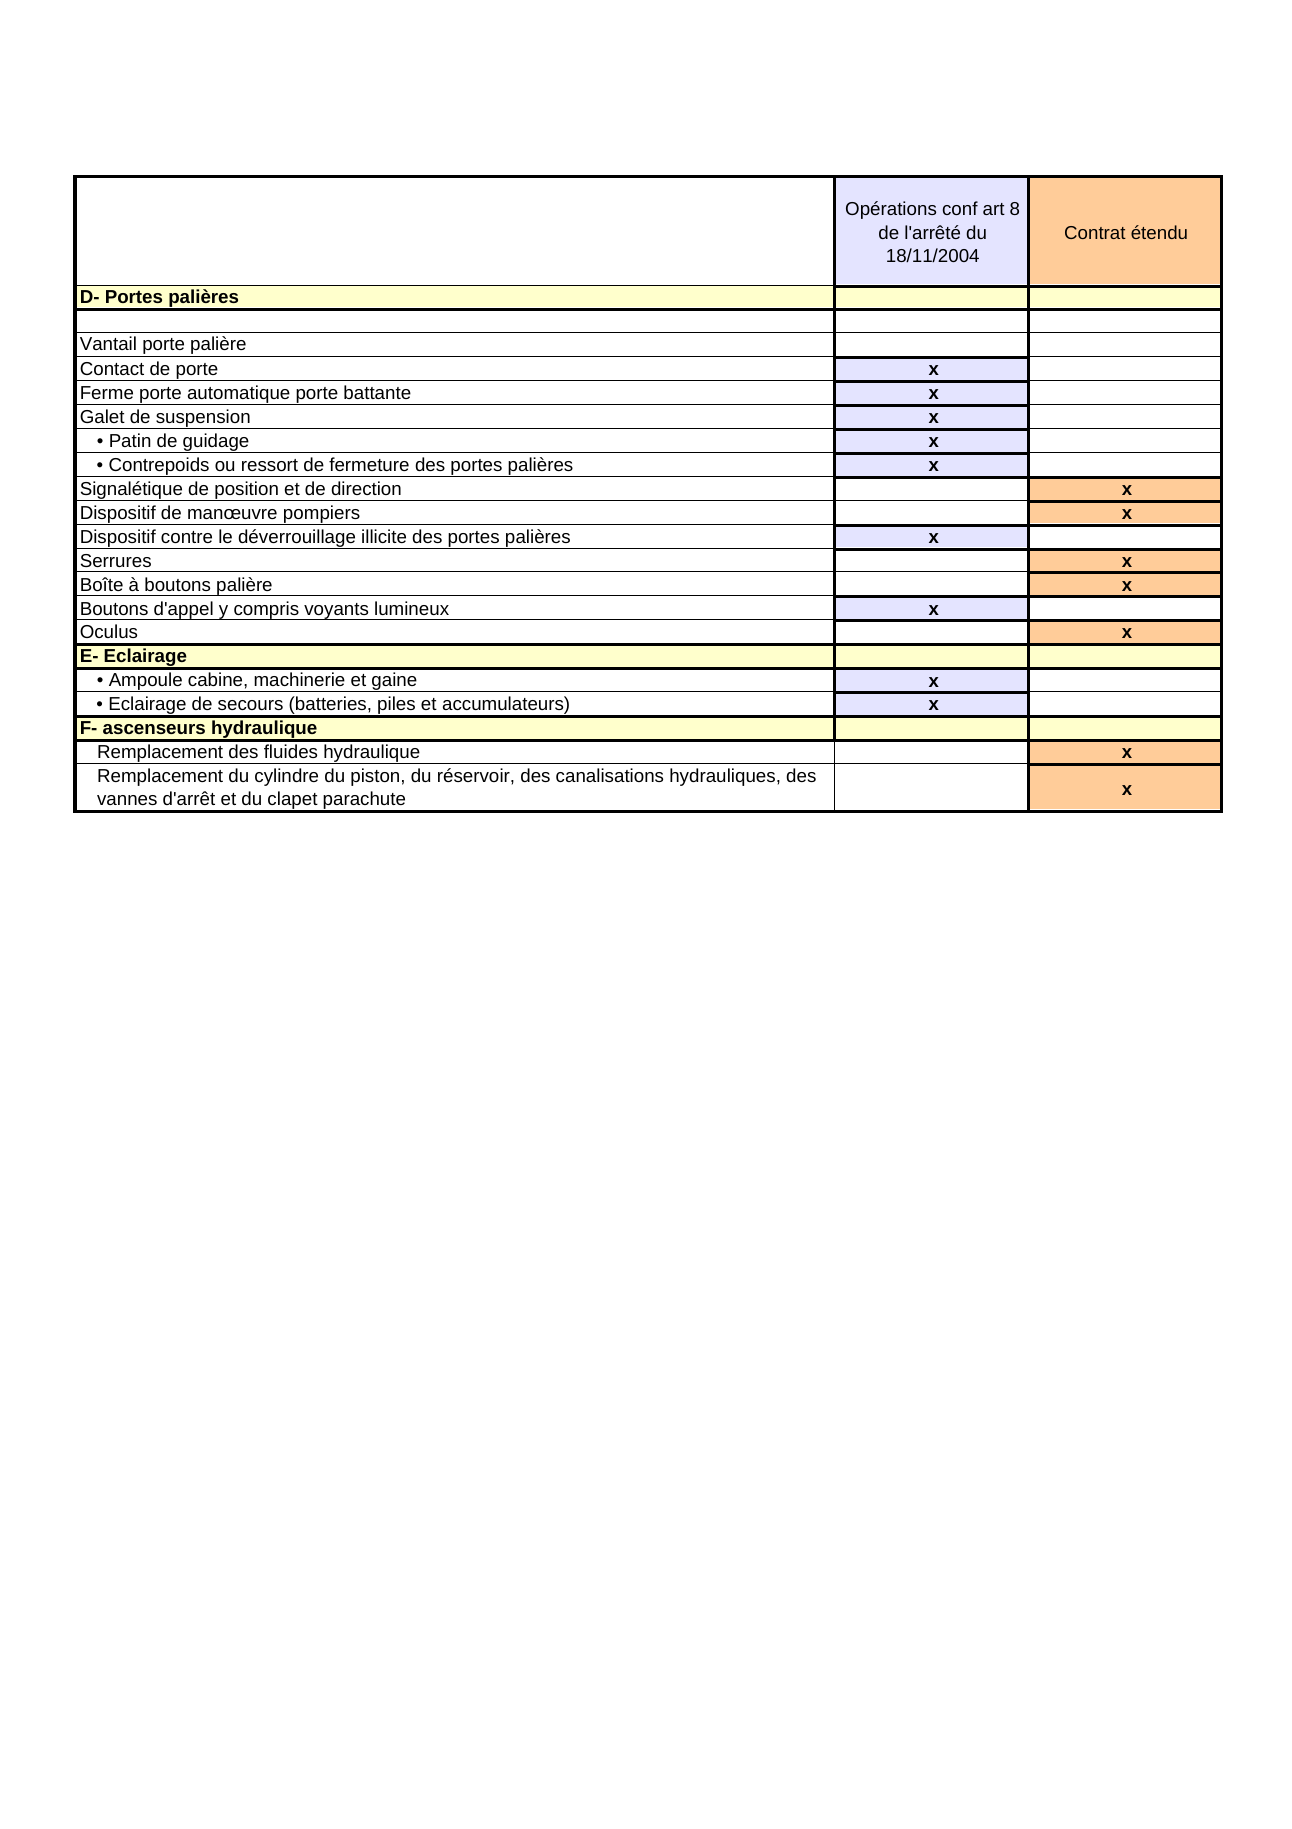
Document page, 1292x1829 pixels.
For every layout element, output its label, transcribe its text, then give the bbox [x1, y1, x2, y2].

table_cell x [836, 383, 1027, 404]
table_cell x [836, 598, 1027, 619]
table_cell [1030, 598, 1220, 619]
table_header Contrat étendu [1030, 178, 1220, 284]
table_cell [835, 742, 1027, 763]
table_cell Signalétique de position et de direction [77, 477, 833, 500]
table_cell Ampoule cabine, machinerie et gaine [77, 670, 833, 691]
table_header [77, 178, 833, 284]
table_cell Dispositif contre le déverrouillage illicite des portes palières [77, 525, 833, 547]
table_cell [1030, 288, 1220, 307]
table_cell x [836, 359, 1027, 380]
table_cell x [836, 670, 1027, 691]
table_cell [1030, 692, 1220, 715]
table_cell x [1030, 622, 1220, 643]
table_cell D- Portes palières [77, 286, 833, 307]
table_cell x [836, 694, 1027, 715]
table_header Opérations conf art 8 de l'arrêté du 18/11/2004 [836, 178, 1027, 284]
table_cell Galet de suspension [77, 405, 833, 428]
table_cell [836, 622, 1027, 643]
table_cell [836, 288, 1027, 307]
table_cell Vantail porte palière [77, 333, 833, 356]
table_cell Eclairage de secours (batteries, piles et accumulateurs) [77, 692, 833, 715]
table_cell x [1030, 503, 1220, 523]
table_cell x [1030, 479, 1220, 500]
table_cell [1030, 333, 1220, 356]
table_cell [1030, 670, 1220, 691]
table_cell Remplacement des fluides hydraulique [77, 742, 834, 763]
table_cell x [836, 407, 1027, 428]
table_cell Boutons d'appel y compris voyants lumineux [77, 596, 833, 619]
table_cell [1030, 718, 1220, 739]
table_cell Boîte à boutons palière [77, 572, 833, 595]
table_cell E- Eclairage [77, 646, 833, 667]
table_cell Patin de guidage [77, 429, 833, 452]
table_cell x [1030, 766, 1220, 809]
table_cell [1030, 453, 1220, 476]
table_cell [836, 572, 1027, 595]
table_cell x [836, 455, 1027, 476]
table_cell [836, 333, 1027, 356]
table_cell [1030, 357, 1220, 380]
table_cell x [836, 431, 1027, 452]
table_cell x [1030, 742, 1220, 763]
table_cell Contact de porte [77, 357, 833, 380]
table_cell [1030, 381, 1220, 404]
table_cell x [836, 527, 1027, 547]
table_cell Dispositif de manœuvre pompiers [77, 501, 833, 523]
table_cell [836, 718, 1027, 739]
table_cell [1030, 311, 1220, 332]
table_cell [835, 764, 1027, 809]
table_cell F- ascenseurs hydraulique [77, 718, 833, 739]
table_cell x [1030, 551, 1220, 571]
table_cell [836, 646, 1027, 667]
table_cell [836, 311, 1027, 332]
table_cell Oculus [77, 620, 833, 643]
table_cell Ferme porte automatique porte battante [77, 381, 833, 404]
table_cell [77, 311, 833, 332]
table_cell [1030, 646, 1220, 667]
table_cell Contrepoids ou ressort de fermeture des portes palières [77, 453, 833, 476]
table_cell Serrures [77, 549, 833, 571]
table_cell x [1030, 574, 1220, 595]
table_cell [1030, 405, 1220, 428]
table_cell Remplacement du cylindre du piston, du réservoir, des canalisations hydrauliques, des vannes d'arrêt et du clapet parachute [77, 764, 834, 809]
table_cell [836, 501, 1027, 523]
table_cell [836, 551, 1027, 571]
table_cell [836, 479, 1027, 500]
table_cell [1030, 527, 1220, 547]
table_cell [1030, 429, 1220, 452]
